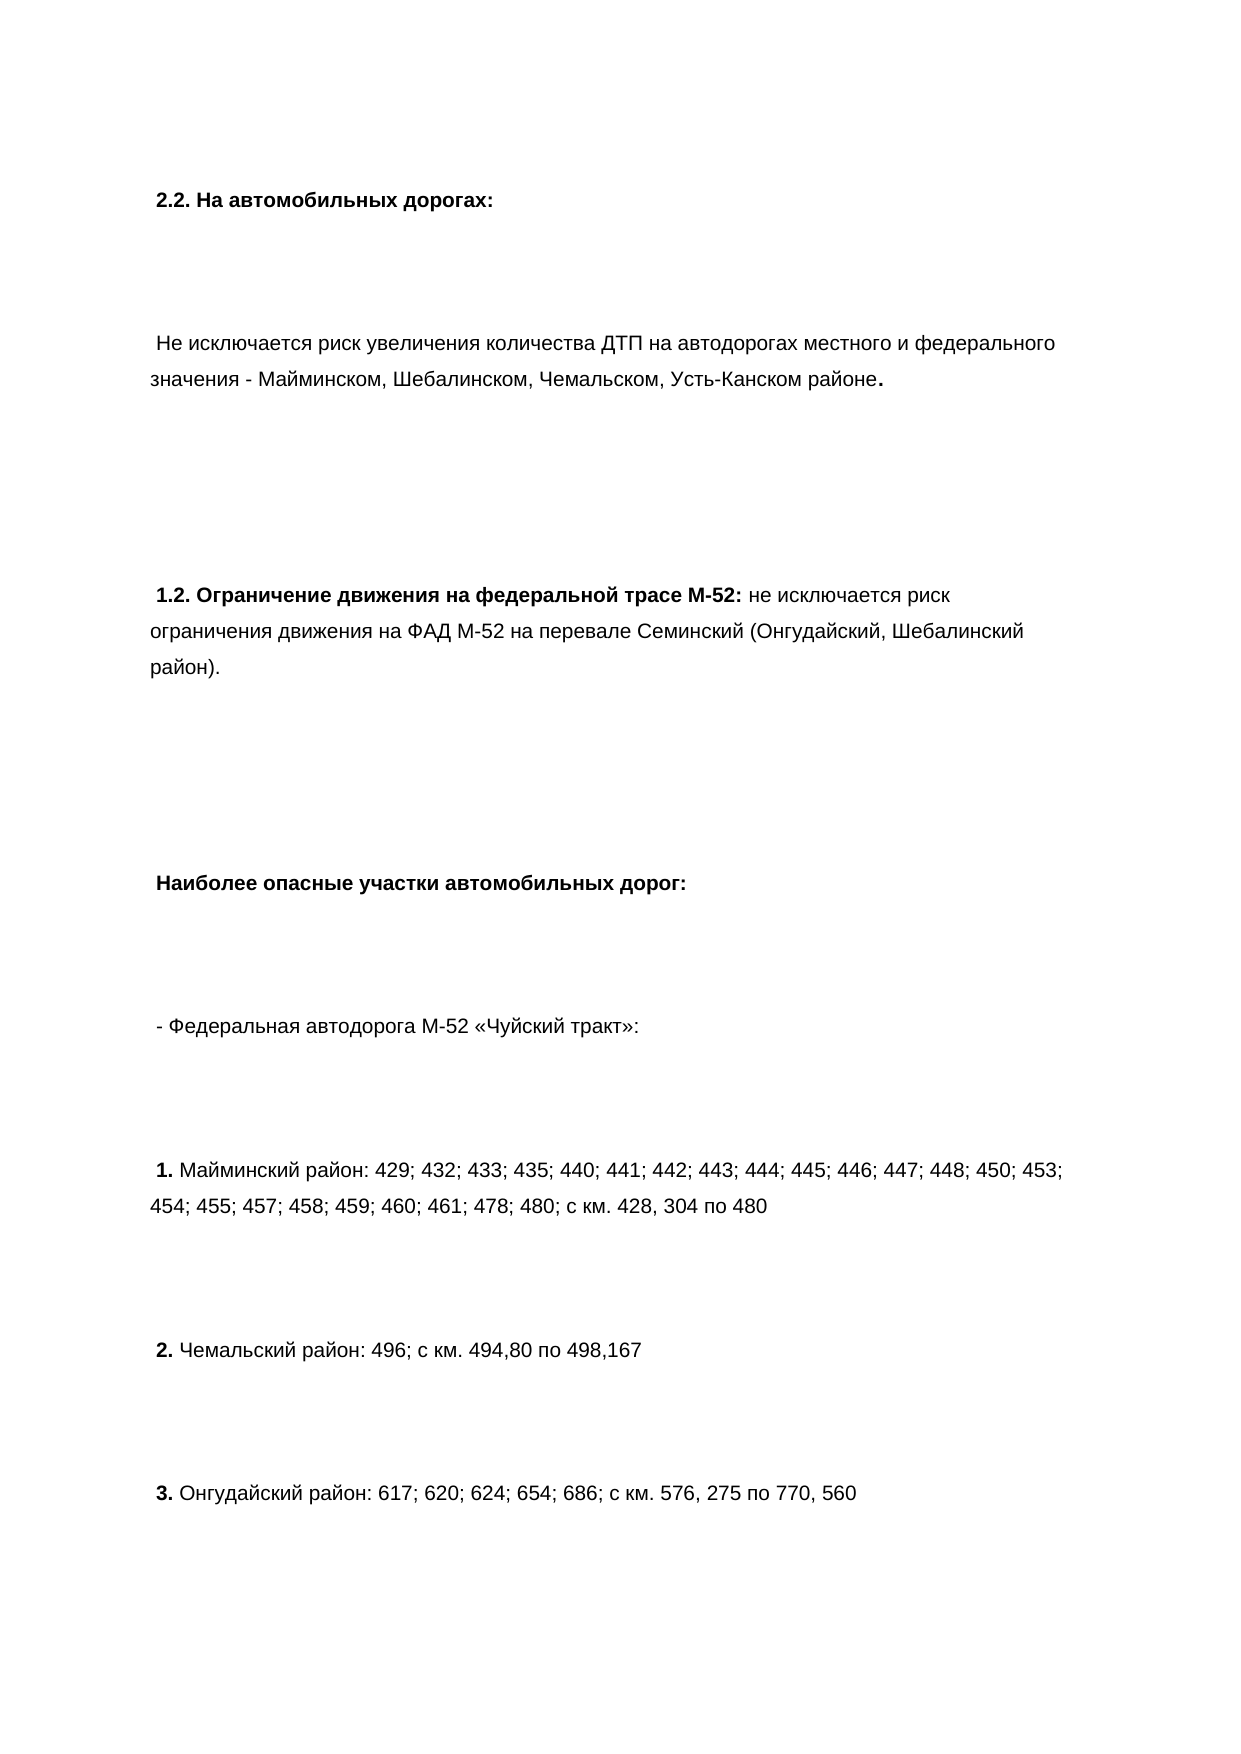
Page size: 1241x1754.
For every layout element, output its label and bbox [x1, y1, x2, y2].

table_cell [140, 150, 1078, 1577]
